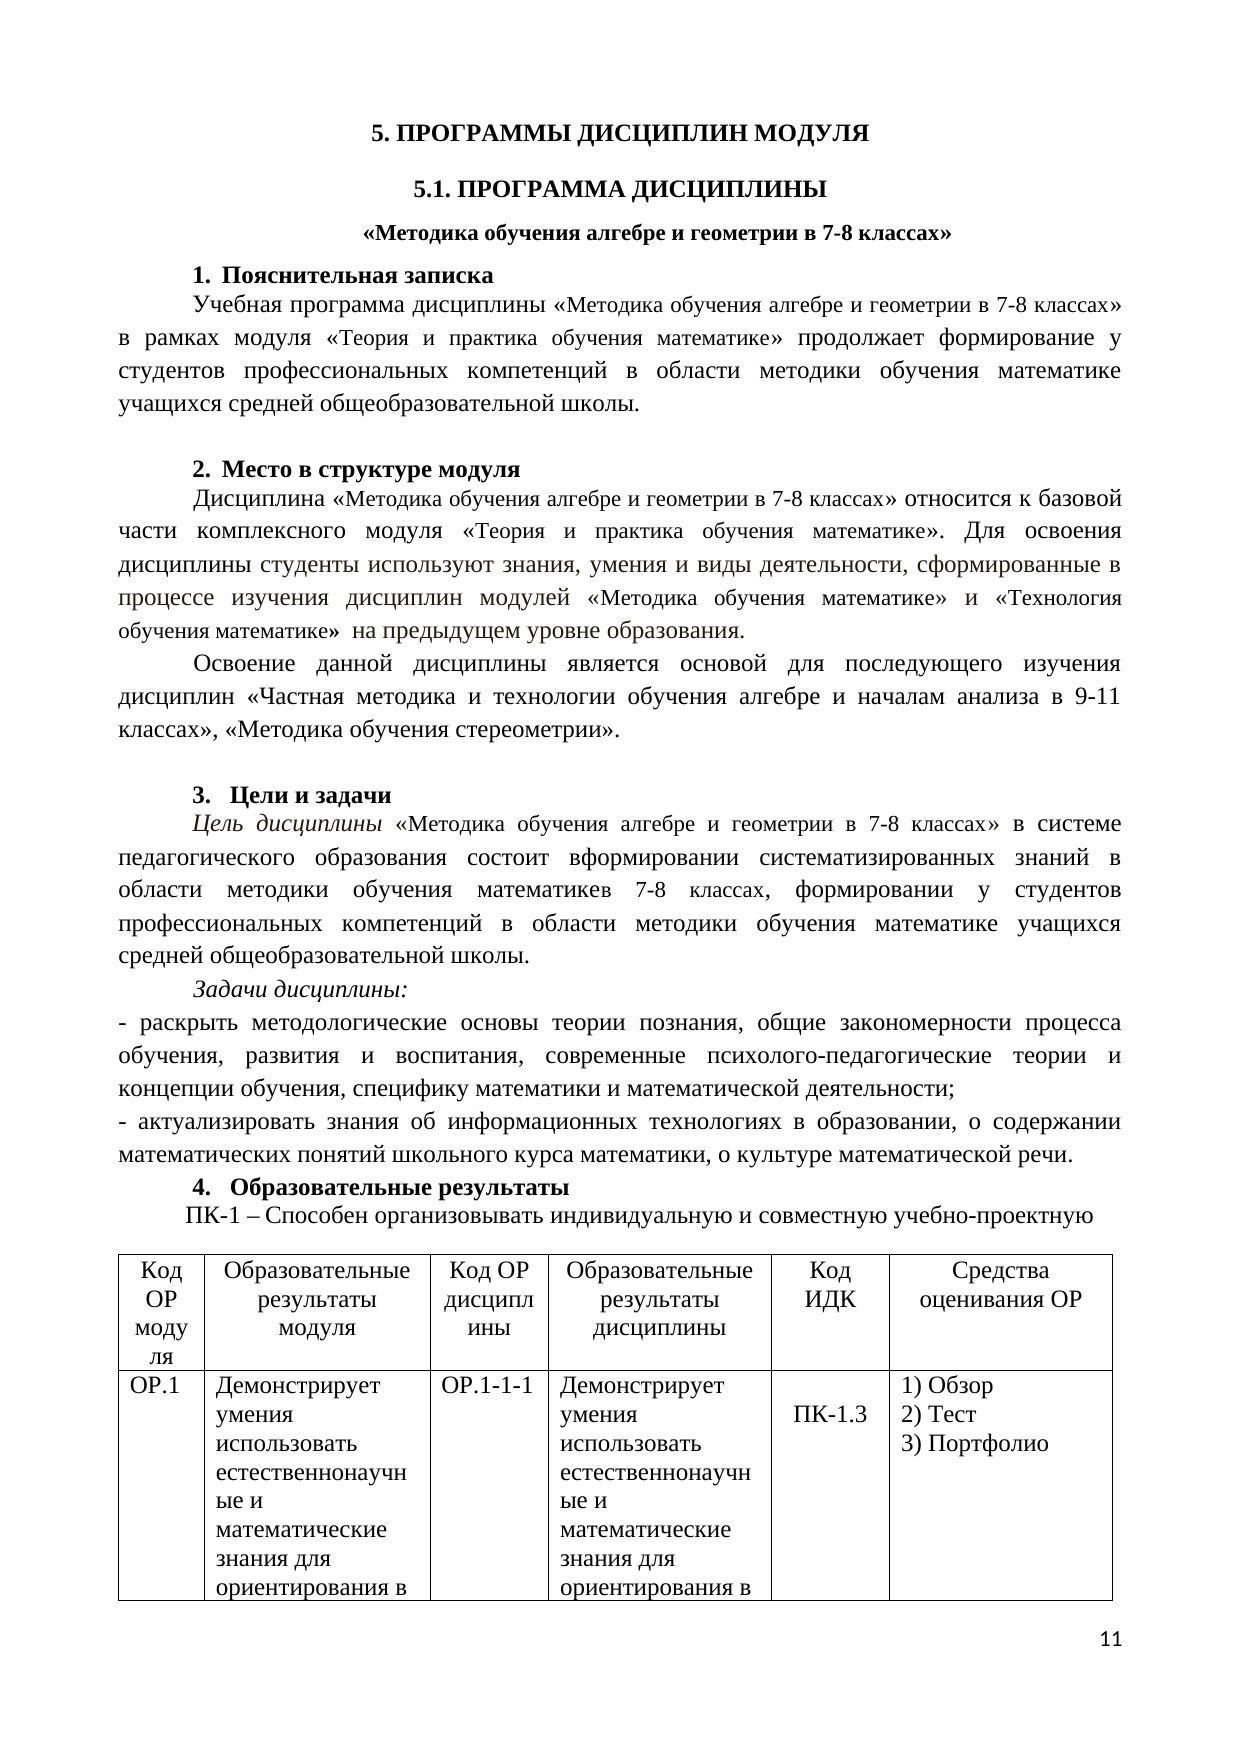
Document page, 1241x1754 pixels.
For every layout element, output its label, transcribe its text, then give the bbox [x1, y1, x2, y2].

table_header Средства оценивания ОР [890, 1255, 1112, 1370]
list Пояснительная записка [118, 260, 1122, 289]
list Цели и задачи [192, 780, 1122, 808]
table_cell ОР.1 [119, 1371, 204, 1600]
list Место в структуре модуля [192, 454, 1122, 483]
text «Методика обучения алгебре и геометрии в 7-8 классах» [118, 217, 1122, 246]
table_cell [549, 1371, 771, 1600]
text - раскрыть методологические основы теории познания, общие закономерности процесса обучения, развития и воспитания, современные психолого-педагогические теории и концепции обучения, специфику математики и математической деятельности; [118, 1007, 1122, 1101]
text Задачи дисциплины: [118, 974, 1122, 1002]
text Дисциплина «Методика обучения алгебре и геометрии в 7-8 классах» относится к базовой части комплексного модуля «Теория и практика обучения математике». Для освоения дисциплины студенты используют знания, умения и виды деятельности, сформированные в процессе изучения дисциплин модулей «Методика обучения математике» и «Технология обучения математике» на предыдущем уровне образования. [118, 483, 1122, 643]
list Образовательные результаты [192, 1172, 1122, 1201]
text Освоение данной дисциплины является основой для последующего изучения дисциплин «Частная методика и технологии обучения алгебре и началам анализа в 9-11 классах», «Методика обучения стереометрии». [118, 648, 1122, 742]
table_header Код ОР модуля [119, 1255, 204, 1370]
table_header Образовательные результаты дисциплины [549, 1255, 771, 1370]
text ПК-1 – Способен организовывать индивидуальную и совместную учебно-проектную [185, 1201, 1108, 1229]
table_cell ОР.1-1-1 [431, 1371, 548, 1600]
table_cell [205, 1371, 430, 1600]
text Цель дисциплины «Методика обучения алгебре и геометрии в 7-8 классах» в системе педагогического образования состоит вформировании систематизированных знаний в области методики обучения математикев 7-8 классах, формировании у студентов профессиональных компетенций в области методики обучения математике учащихся средней общеобразовательной школы. [118, 808, 1122, 969]
text 5.1. ПРОГРАММА ДИСЦИПЛИНЫ [118, 174, 1122, 202]
text - актуализировать знания об информационных технологиях в образовании, о содержании математических понятий школьного курса математики, о культуре математической речи. [118, 1106, 1122, 1167]
text Учебная программа дисциплины «Методика обучения алгебре и геометрии в 7-8 классах» в рамках модуля «Теория и практика обучения математике» продолжает формирование у студентов профессиональных компетенций в области методики обучения математике учащихся средней общеобразовательной школы. [118, 289, 1122, 417]
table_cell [890, 1371, 1112, 1600]
table_cell ПК-1.3 [772, 1371, 889, 1600]
text 5. ПРОГРАММЫ ДИСЦИПЛИН МОДУЛЯ [118, 118, 1122, 147]
table_header Образовательные результаты модуля [205, 1255, 430, 1370]
table_header Код ИДК [772, 1255, 889, 1370]
table_header Код ОР дисциплины [431, 1255, 548, 1370]
